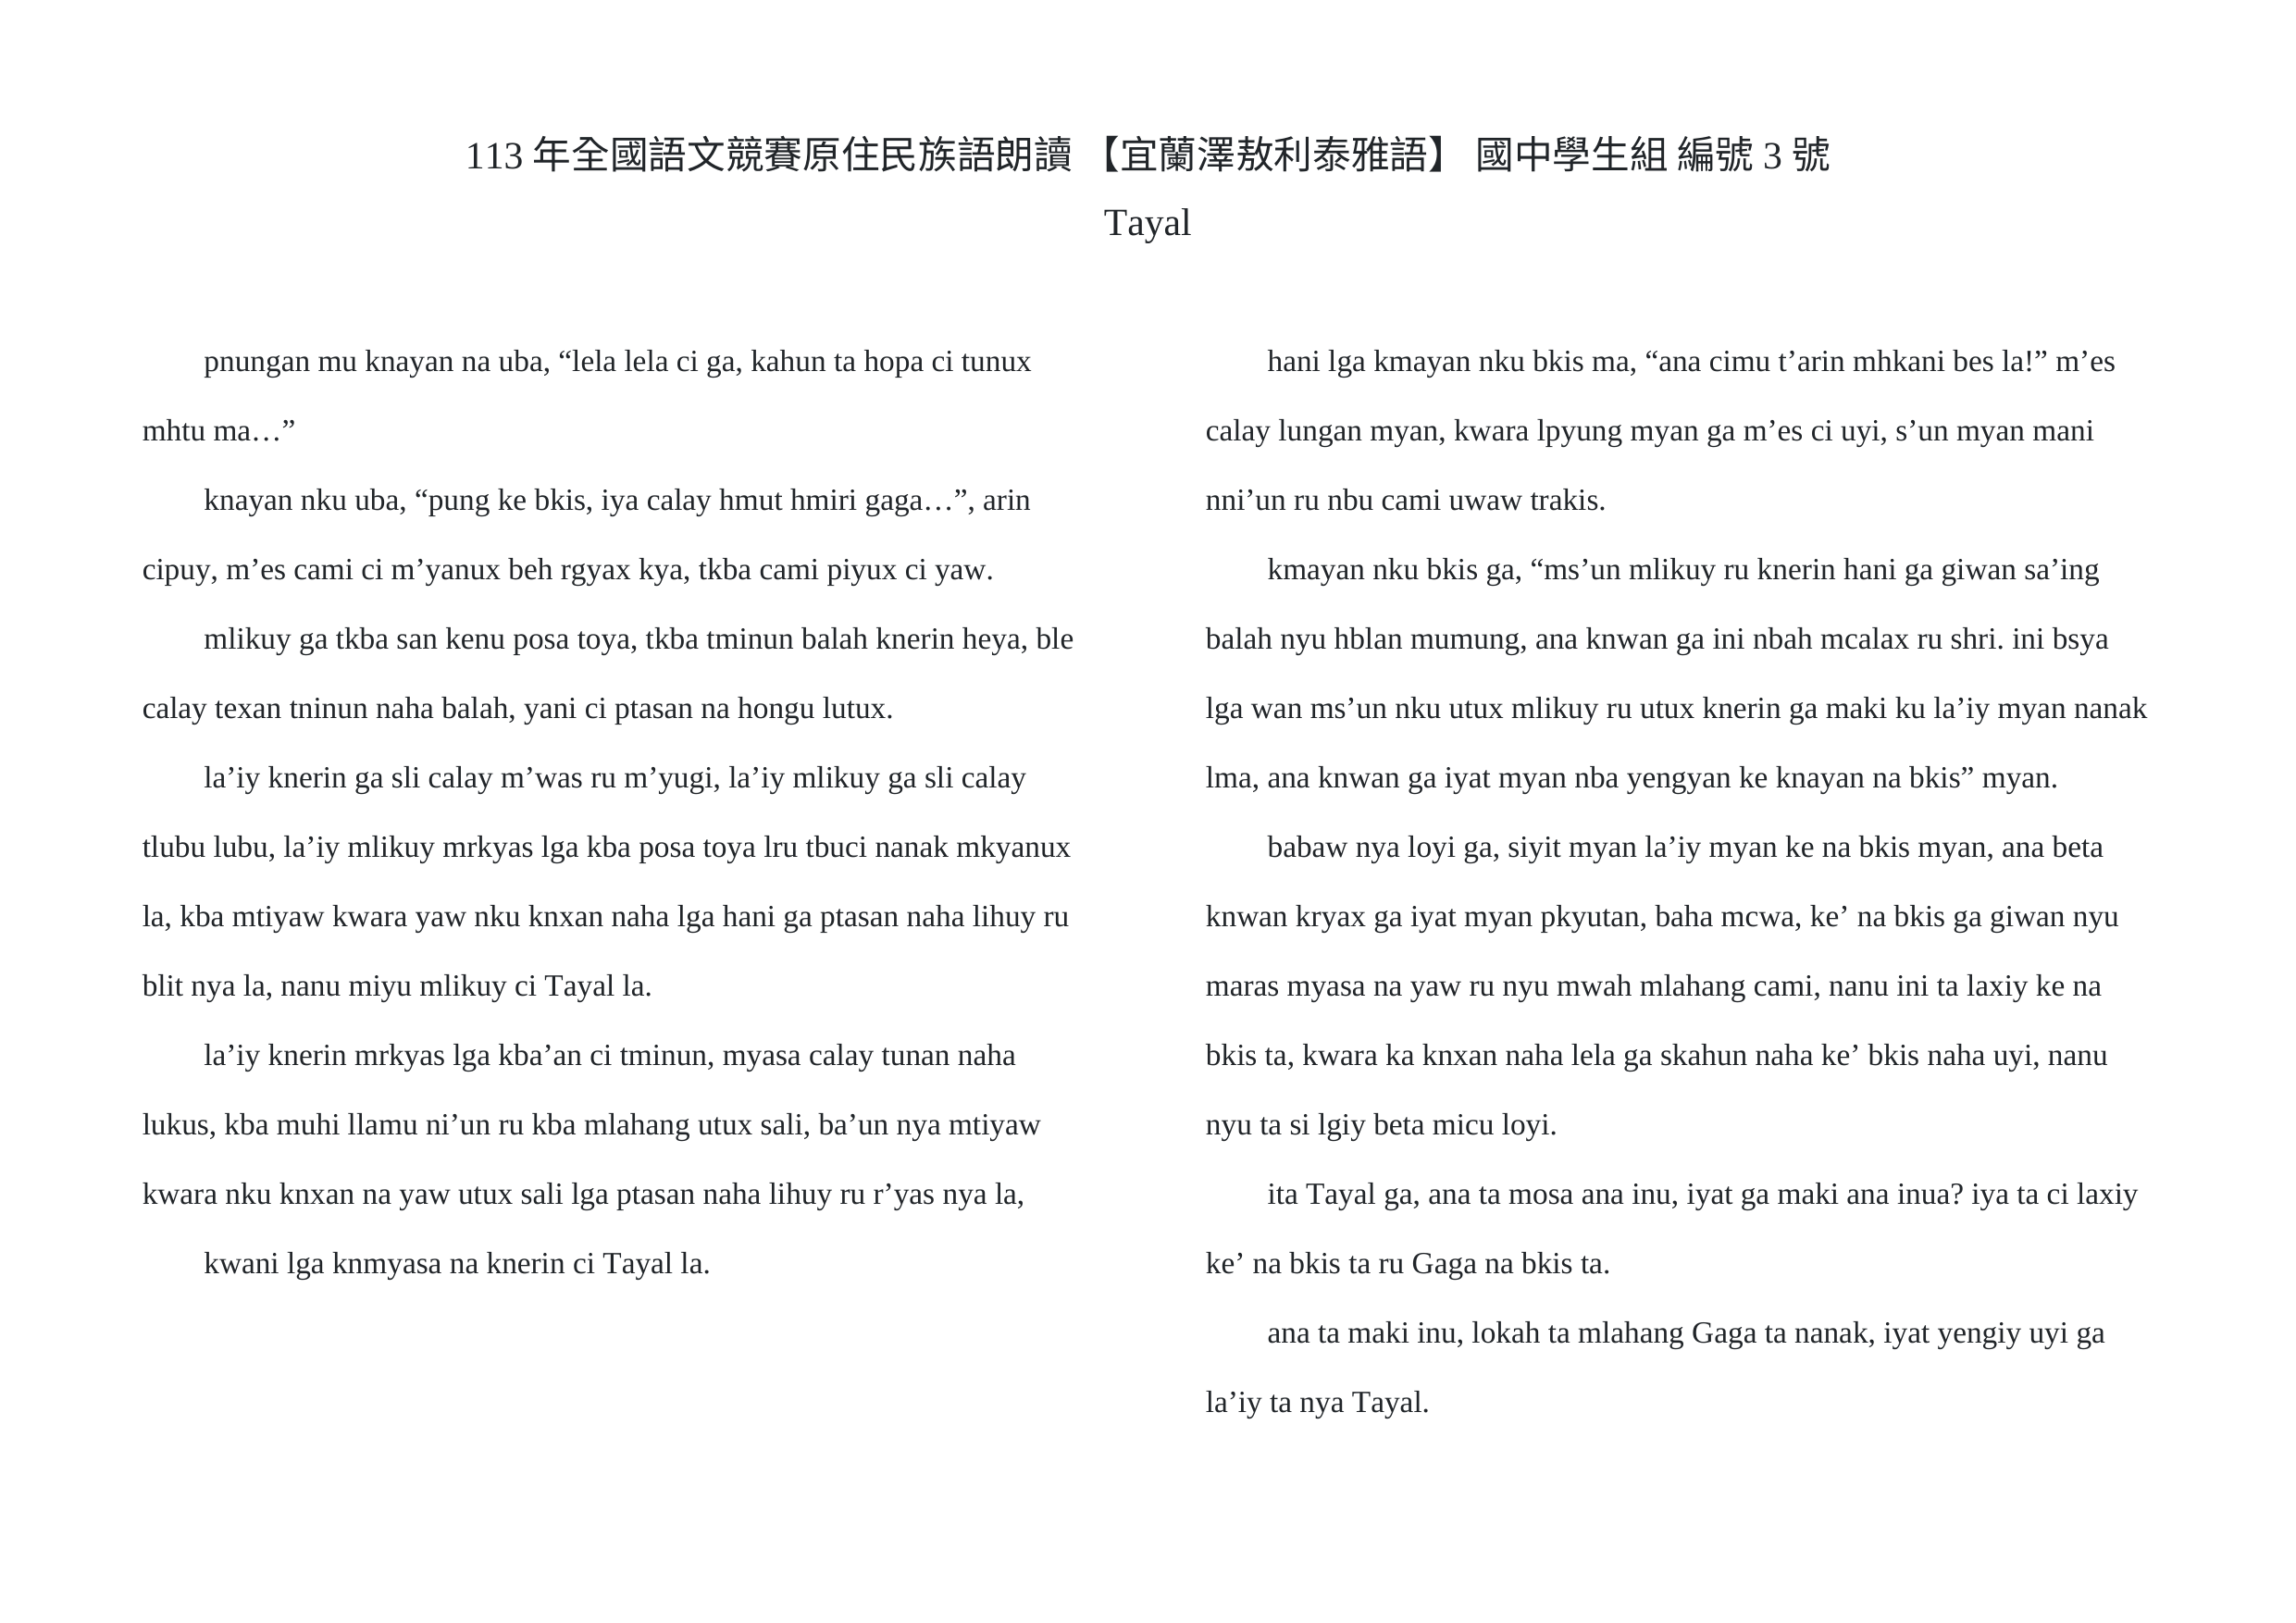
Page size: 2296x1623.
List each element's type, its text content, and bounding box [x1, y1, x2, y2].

text Tayal [142, 187, 2153, 256]
text kmayan nku bkis ga, “ms’un mlikuy ru knerin hani ga giwan sa’ing balah nyu hblan mumung, ana knwan ga ini nbah mcalax ru shri. ini bsya lga wan ms’un nku utux mlikuy ru utux knerin ga maki ku la’iy myan nanak lma, ana knwan ga iyat myan nba yengyan ke knayan na bkis” myan. [1206, 534, 2153, 812]
text mlikuy ga tkba san kenu posa toya, tkba tminun balah knerin heya, ble calay texan tninun naha balah, yani ci ptasan na hongu lutux. [142, 603, 1090, 742]
text la’iy knerin ga sli calay m’was ru m’yugi, la’iy mlikuy ga sli calay tlubu lubu, la’iy mlikuy mrkyas lga kba posa toya lru tbuci nanak mkyanux la, kba mtiyaw kwara yaw nku knxan naha lga hani ga ptasan naha lihuy ru blit nya la, nanu miyu mlikuy ci Tayal la. [142, 742, 1090, 1020]
text knayan nku uba, “pung ke bkis, iya calay hmut hmiri gaga…”, arin cipuy, m’es cami ci m’yanux beh rgyax kya, tkba cami piyux ci yaw. [142, 465, 1090, 603]
text kwani lga knmyasa na knerin ci Tayal la. [142, 1228, 1090, 1297]
text pnungan mu knayan na uba, “lela lela ci ga, kahun ta hopa ci tunux mhtu ma…” [142, 326, 1090, 465]
text ana ta maki inu, lokah ta mlahang Gaga ta nanak, iyat yengiy uyi ga la’iy ta nya Tayal. [1206, 1297, 2153, 1436]
text 113 年全國語文競賽原住民族語朗讀 【宜蘭澤敖利泰雅語】 國中學生組 編號 3 號 [142, 118, 2153, 187]
text la’iy knerin mrkyas lga kba’an ci tminun, myasa calay tunan naha lukus, kba muhi llamu ni’un ru kba mlahang utux sali, ba’un nya mtiyaw kwara nku knxan na yaw utux sali lga ptasan naha lihuy ru r’yas nya la, [142, 1020, 1090, 1228]
text hani lga kmayan nku bkis ma, “ana cimu t’arin mhkani bes la!” m’es calay lungan myan, kwara lpyung myan ga m’es ci uyi, s’un myan mani nni’un ru nbu cami uwaw trakis. [1206, 326, 2153, 534]
text babaw nya loyi ga, siyit myan la’iy myan ke na bkis myan, ana beta knwan kryax ga iyat myan pkyutan, baha mcwa, ke’ na bkis ga giwan nyu maras myasa na yaw ru nyu mwah mlahang cami, nanu ini ta laxiy ke na bkis ta, kwara ka knxan naha lela ga skahun naha ke’ bkis naha uyi, nanu nyu ta si lgiy beta micu loyi. [1206, 812, 2153, 1158]
text ita Tayal ga, ana ta mosa ana inu, iyat ga maki ana inua? iya ta ci laxiy ke’ na bkis ta ru Gaga na bkis ta. [1206, 1158, 2153, 1297]
